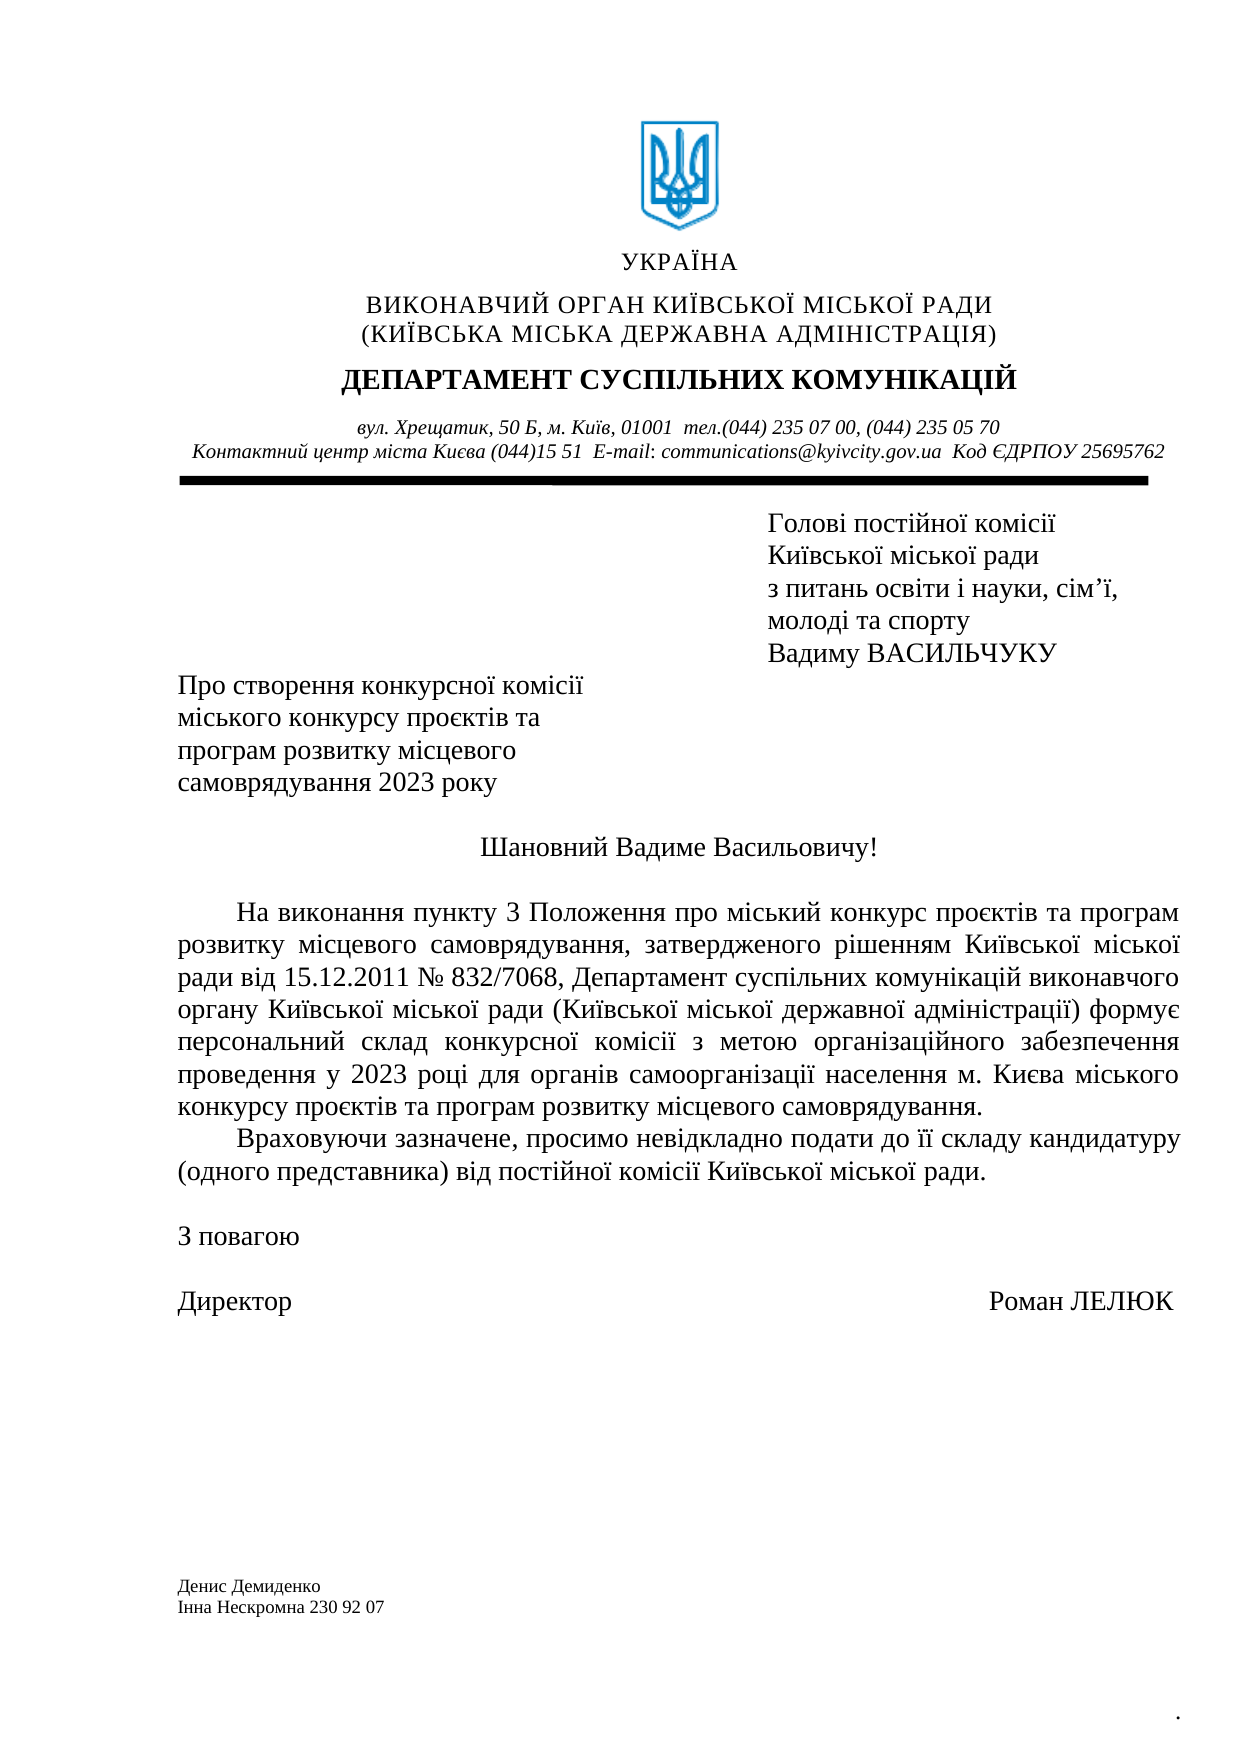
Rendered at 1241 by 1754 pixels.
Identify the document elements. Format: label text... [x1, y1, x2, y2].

text Інна Нескромна 230 92 07 [177, 1596, 1181, 1618]
subtitle ДЕПАРТАМЕНТ СУСПІЛЬНИХ КОМУНІКАЦІЙ [177, 362, 1181, 395]
text Враховуючи зазначене, просимо невідкладно подати до її складу кандидатуру (одного представника) від постійної комісії Київської міської ради. [177, 1122, 1181, 1186]
text (КИЇВСЬКА МІСЬКА ДЕРЖАВНА АДМІНІСТРАЦІЯ) [177, 319, 1181, 347]
text програм розвитку місцевого [177, 733, 1181, 765]
text На виконання пункту 3 Положення про міський конкурс проєктів та програм розвитку місцевого самоврядування, затвердженого рішенням Київської міської ради від 15.12.2011 № 832/7068, Департамент суспільних комунікацій виконавчого органу Київської міської ради (Київської міської державної адміністрації) формує персональний склад конкурсної комісії з метою організаційного забезпечення проведення у 2023 році для органів самоорганізації населення м. Києва міського конкурсу проєктів та програм розвитку місцевого самоврядування. [177, 895, 1181, 1122]
text Директор Роман ЛЕЛЮК [177, 1283, 1181, 1316]
text міського конкурсу проєктів та [177, 700, 1181, 733]
text Шановний Вадиме Васильовичу! [177, 830, 1181, 862]
text Денис Демиденко [177, 1575, 1181, 1596]
text вул. Хрещатик, 50 Б, м. Київ, 01001 тел.(044) 235 07 00, (044) 235 05 70 [177, 415, 1181, 439]
text Голові постійної комісії [693, 506, 1181, 538]
text З повагою [177, 1219, 1181, 1251]
text Вадиму ВАСИЛЬЧУКУ [767, 636, 1181, 668]
text Україна [177, 247, 1181, 276]
text ВИКОНАВЧИЙ ОРГАН КИЇВСЬКОЇ МІСЬКОЇ РАДИ [177, 290, 1181, 319]
text з питань освіти і науки, сім’ї, [767, 571, 1181, 603]
text Контактний центр міста Києва (044)15 51 Е-mail: communications@kyivcity.gov.ua Код ЄДРПОУ 25695762 [177, 439, 1181, 463]
text молоді та спорту [693, 603, 1181, 636]
text самоврядування 2023 року [177, 765, 1181, 798]
text Київської міської ради [693, 538, 1181, 571]
text Про створення конкурсної комісії [177, 668, 1181, 700]
